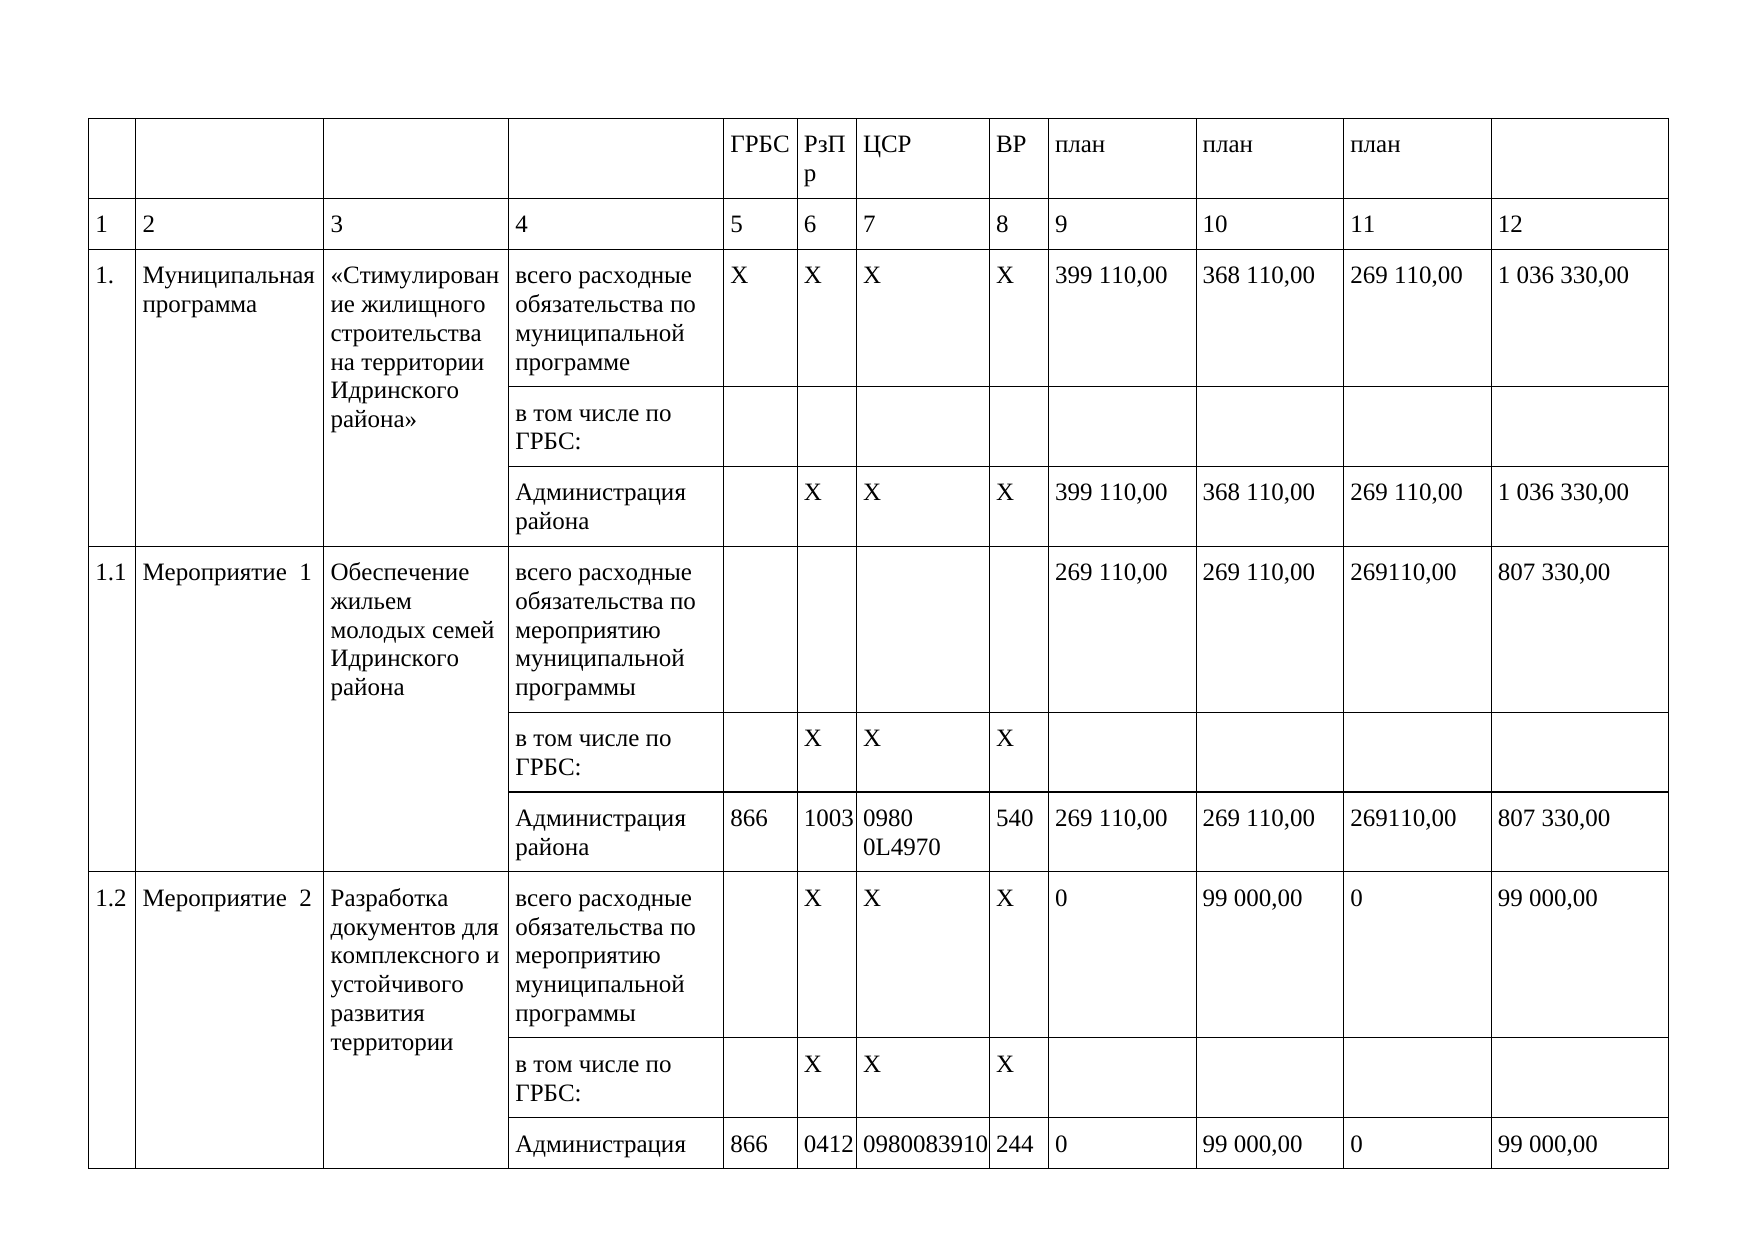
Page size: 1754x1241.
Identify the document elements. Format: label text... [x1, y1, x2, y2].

table_cell Х [724, 250, 797, 386]
table_cell 99 000,00 [1492, 1118, 1668, 1168]
table_cell Х [990, 250, 1048, 386]
table_cell 5 [724, 199, 797, 249]
table_cell 368 110,00 [1197, 467, 1343, 546]
table_cell [724, 1038, 797, 1117]
table_cell 1. [89, 250, 135, 546]
table_cell 269 110,00 [1049, 793, 1196, 871]
table_cell 0 [1344, 1118, 1491, 1168]
table_cell [724, 713, 797, 791]
table_cell Х [857, 1038, 989, 1117]
table_cell 269110,00 [1344, 547, 1491, 712]
table_cell 8 [990, 199, 1048, 249]
table_cell ВР [990, 119, 1048, 198]
table_header N п/п [89, 119, 135, 198]
table_cell 1.1 [89, 547, 135, 871]
table_cell 6 [798, 199, 856, 249]
table_cell 269110,00 [1344, 793, 1491, 871]
table_cell «Стимулирование жилищного строительства на территории Идринского района» [324, 250, 508, 546]
table_cell [990, 387, 1048, 466]
table_cell Администрация района [509, 793, 723, 871]
table_cell Мероприятие 1 [136, 547, 323, 871]
table_cell Х [990, 872, 1048, 1037]
table_cell Х [798, 467, 856, 546]
table_cell план [1049, 119, 1196, 198]
table_cell Х [798, 872, 856, 1037]
table_cell Мероприятие 2 [136, 872, 323, 1168]
table_cell Муниципальная программа [136, 250, 323, 546]
table_cell Администрация района [509, 467, 723, 546]
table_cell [509, 872, 723, 1037]
table_cell [1492, 713, 1668, 791]
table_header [509, 119, 723, 198]
table_cell Обеспечение жильем молодых семей Идринского района [324, 547, 508, 871]
table_cell 2 [136, 199, 323, 249]
table_cell 1 036 330,00 [1492, 467, 1668, 546]
table_cell 269 110,00 [1049, 547, 1196, 712]
table_cell РзПр [798, 119, 856, 198]
table_cell [798, 547, 856, 712]
table_cell [1344, 1038, 1491, 1117]
table_cell 0 [1344, 872, 1491, 1037]
table_cell 1 036 330,00 [1492, 250, 1668, 386]
table_cell 269 110,00 [1197, 547, 1343, 712]
table_cell в том числе по ГРБС: [509, 387, 723, 466]
table_cell [1344, 387, 1491, 466]
table_cell 399 110,00 [1049, 250, 1196, 386]
table_cell 0 [1049, 1118, 1196, 1168]
table_cell 1 [89, 199, 135, 249]
table_cell Х [990, 467, 1048, 546]
table_cell [990, 547, 1048, 712]
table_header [324, 119, 508, 198]
table_cell 0 [1049, 872, 1196, 1037]
table_cell ЦСР [857, 119, 989, 198]
table_cell Х [798, 713, 856, 791]
table_cell 1003 [798, 793, 856, 871]
table_cell 99 000,00 [1197, 1118, 1343, 1168]
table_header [136, 119, 323, 198]
table_cell [1197, 387, 1343, 466]
table_cell 807 330,00 [1492, 547, 1668, 712]
table_cell 4 [509, 199, 723, 249]
table_cell 99 000,00 [1492, 872, 1668, 1037]
table_cell 866 [724, 793, 797, 871]
table_cell [1049, 713, 1196, 791]
table_cell [1492, 1038, 1668, 1117]
table_cell 3 [324, 199, 508, 249]
table_cell [724, 467, 797, 546]
table_cell Х [990, 713, 1048, 791]
table_cell 99 000,00 [1197, 872, 1343, 1037]
table_cell 807 330,00 [1492, 793, 1668, 871]
table_cell 10 [1197, 199, 1343, 249]
table_cell 399 110,00 [1049, 467, 1196, 546]
table_cell [1049, 387, 1196, 466]
table_cell 09800L4970 [857, 793, 989, 871]
table_cell Х [990, 1038, 1048, 1117]
table_cell 368 110,00 [1197, 250, 1343, 386]
table_cell [1197, 1038, 1343, 1117]
table_cell 12 [1492, 199, 1668, 249]
table_cell [798, 387, 856, 466]
table_cell [1344, 713, 1491, 791]
table_cell всего расходные обязательства по муниципальной программе [509, 250, 723, 386]
table_cell план [1344, 119, 1491, 198]
table_cell [1197, 713, 1343, 791]
table_cell Х [857, 872, 989, 1037]
table_cell 540 [990, 793, 1048, 871]
table_cell Х [857, 250, 989, 386]
table_cell в том числе по ГРБС: [509, 713, 723, 791]
table_cell 1.2 [89, 872, 135, 1168]
table_cell [724, 387, 797, 466]
table_cell 0980083910 [857, 1118, 989, 1168]
table_cell 269 110,00 [1344, 467, 1491, 546]
table_cell 244 [990, 1118, 1048, 1168]
table_cell план [1197, 119, 1343, 198]
table_cell [857, 547, 989, 712]
table_cell 7 [857, 199, 989, 249]
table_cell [509, 1118, 723, 1168]
table_cell 0412 [798, 1118, 856, 1168]
table_cell Х [857, 713, 989, 791]
table_cell 269 110,00 [1197, 793, 1343, 871]
table_cell [724, 547, 797, 712]
table_cell 11 [1344, 199, 1491, 249]
table_cell [857, 387, 989, 466]
table_cell 9 [1049, 199, 1196, 249]
table_cell [724, 872, 797, 1037]
table_cell Х [857, 467, 989, 546]
table_cell всего расходные обязательства по мероприятию муниципальной программы [509, 547, 723, 712]
table_cell в том числе по ГРБС: [509, 1038, 723, 1117]
table_cell Х [798, 250, 856, 386]
table_cell [1492, 387, 1668, 466]
table_cell Х [798, 1038, 856, 1117]
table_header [1492, 119, 1668, 198]
table_cell Разработка документов для комплексного и устойчивого развития территории [324, 872, 508, 1168]
table_cell 269 110,00 [1344, 250, 1491, 386]
table_cell [1049, 1038, 1196, 1117]
table_cell ГРБС [724, 119, 797, 198]
table_cell 866 [724, 1118, 797, 1168]
